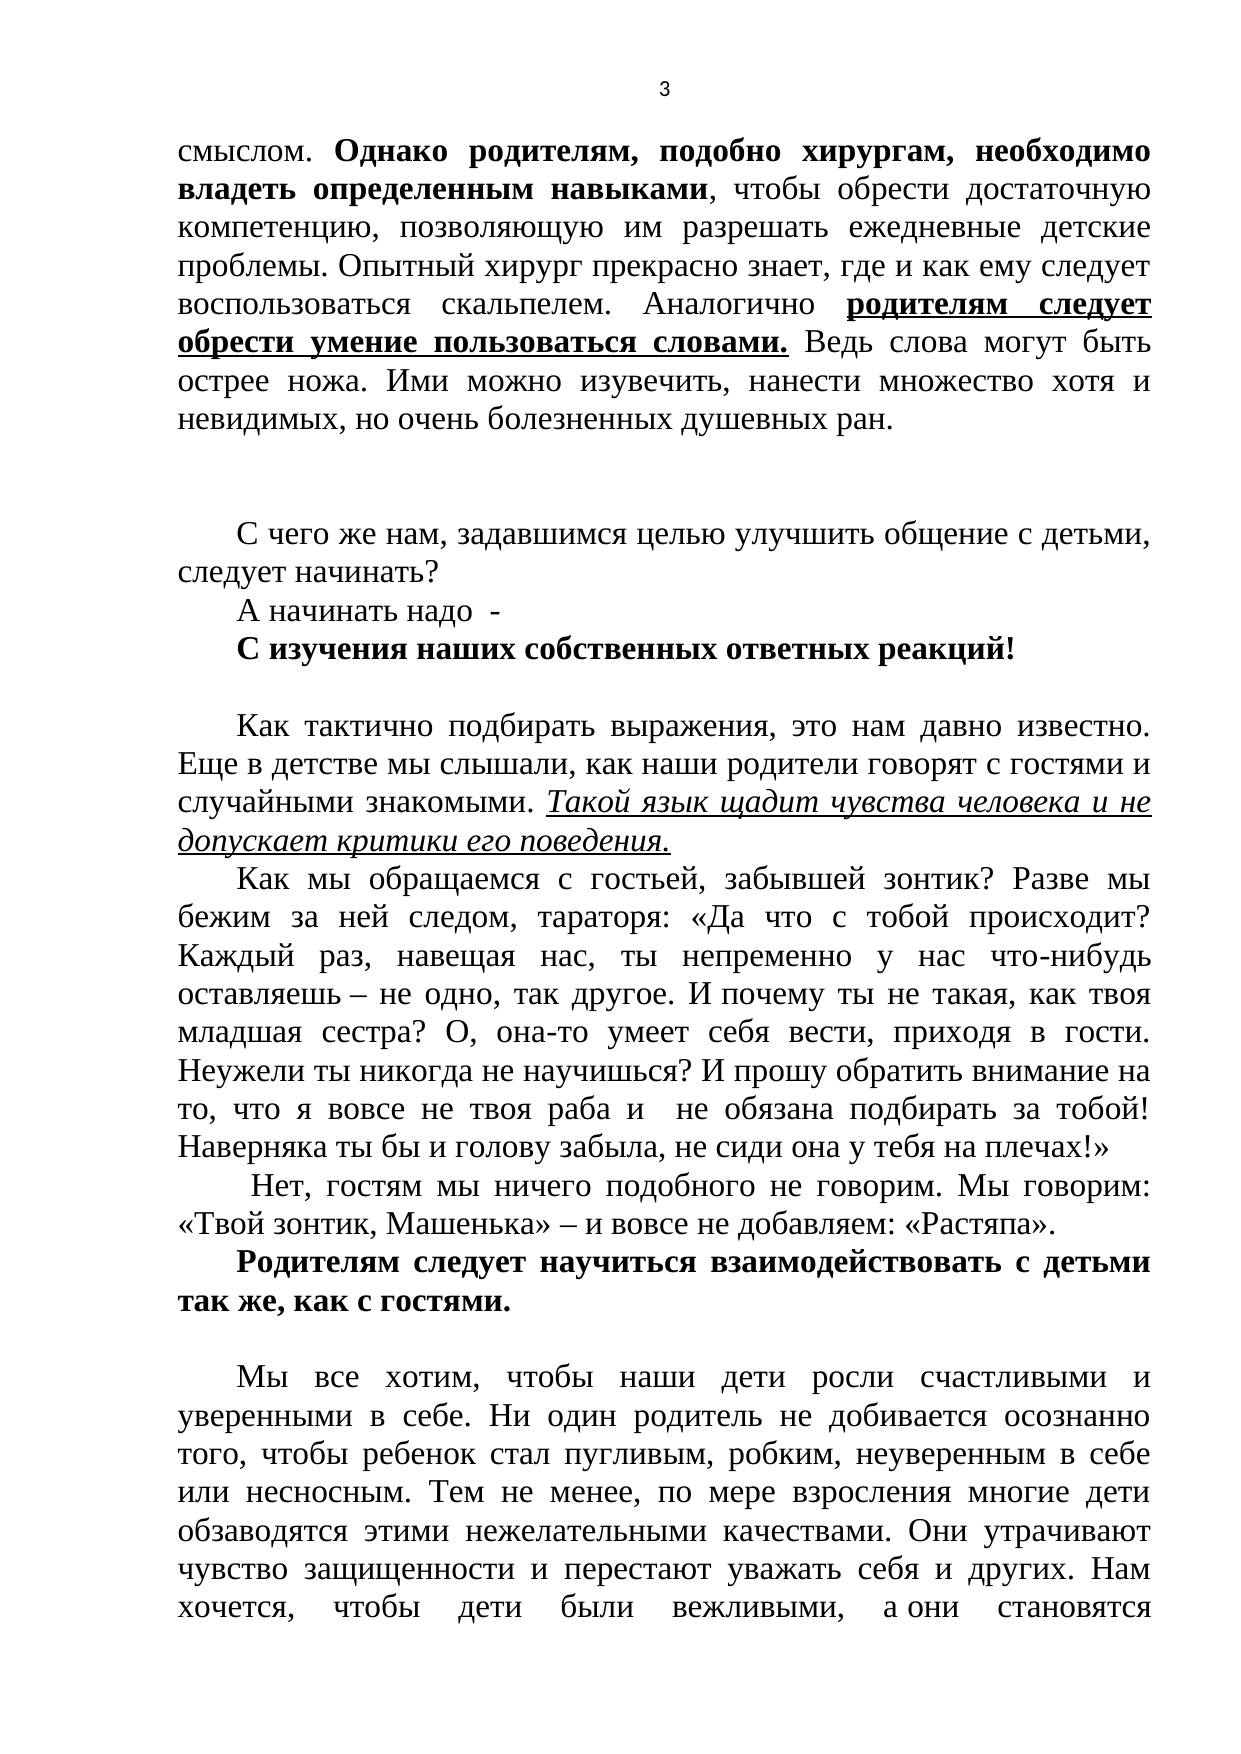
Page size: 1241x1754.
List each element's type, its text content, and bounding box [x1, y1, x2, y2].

text Нет, гостям мы ничего подобного не говорим. Мы говорим: «Твой зонтик, Машенька» – и вовсе не добавляем: «Растяпа». [177, 1165, 1152, 1241]
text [177, 1356, 1152, 1625]
text А начинать надо - [177, 590, 1152, 628]
text Как тактично подбирать выражения, это нам давно известно. Еще в детстве мы слышали, как наши родители говорят с гостями и случайными знакомыми. Такой язык щадит чувства человека и не допускает критики его поведения. [177, 705, 1152, 858]
text С изучения наших собственных ответных реакций! [177, 628, 1152, 666]
text С чего же нам, задавшимся целью улучшить общение с детьми, следует начинать? [177, 513, 1152, 590]
text Как мы обращаемся с гостьей, забывшей зонтик? Разве мы бежим за ней следом, тараторя: «Да что с тобой происходит? Каждый раз, навещая нас, ты непременно у нас что-нибудь оставляешь – не одно, так другое. И почему ты не такая, как твоя младшая сестра? О, она-то умеет себя вести, приходя в гости. Неужели ты никогда не научишься? И прошу обратить внимание на то, что я вовсе не твоя раба и не обязана подбирать за тобой! Наверняка ты бы и голову забыла, не сиди она у тебя на плечах!» [177, 858, 1152, 1165]
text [177, 130, 1152, 436]
text Родителям следует научиться взаимодействовать с детьми так же, как с гостями. [177, 1241, 1152, 1318]
